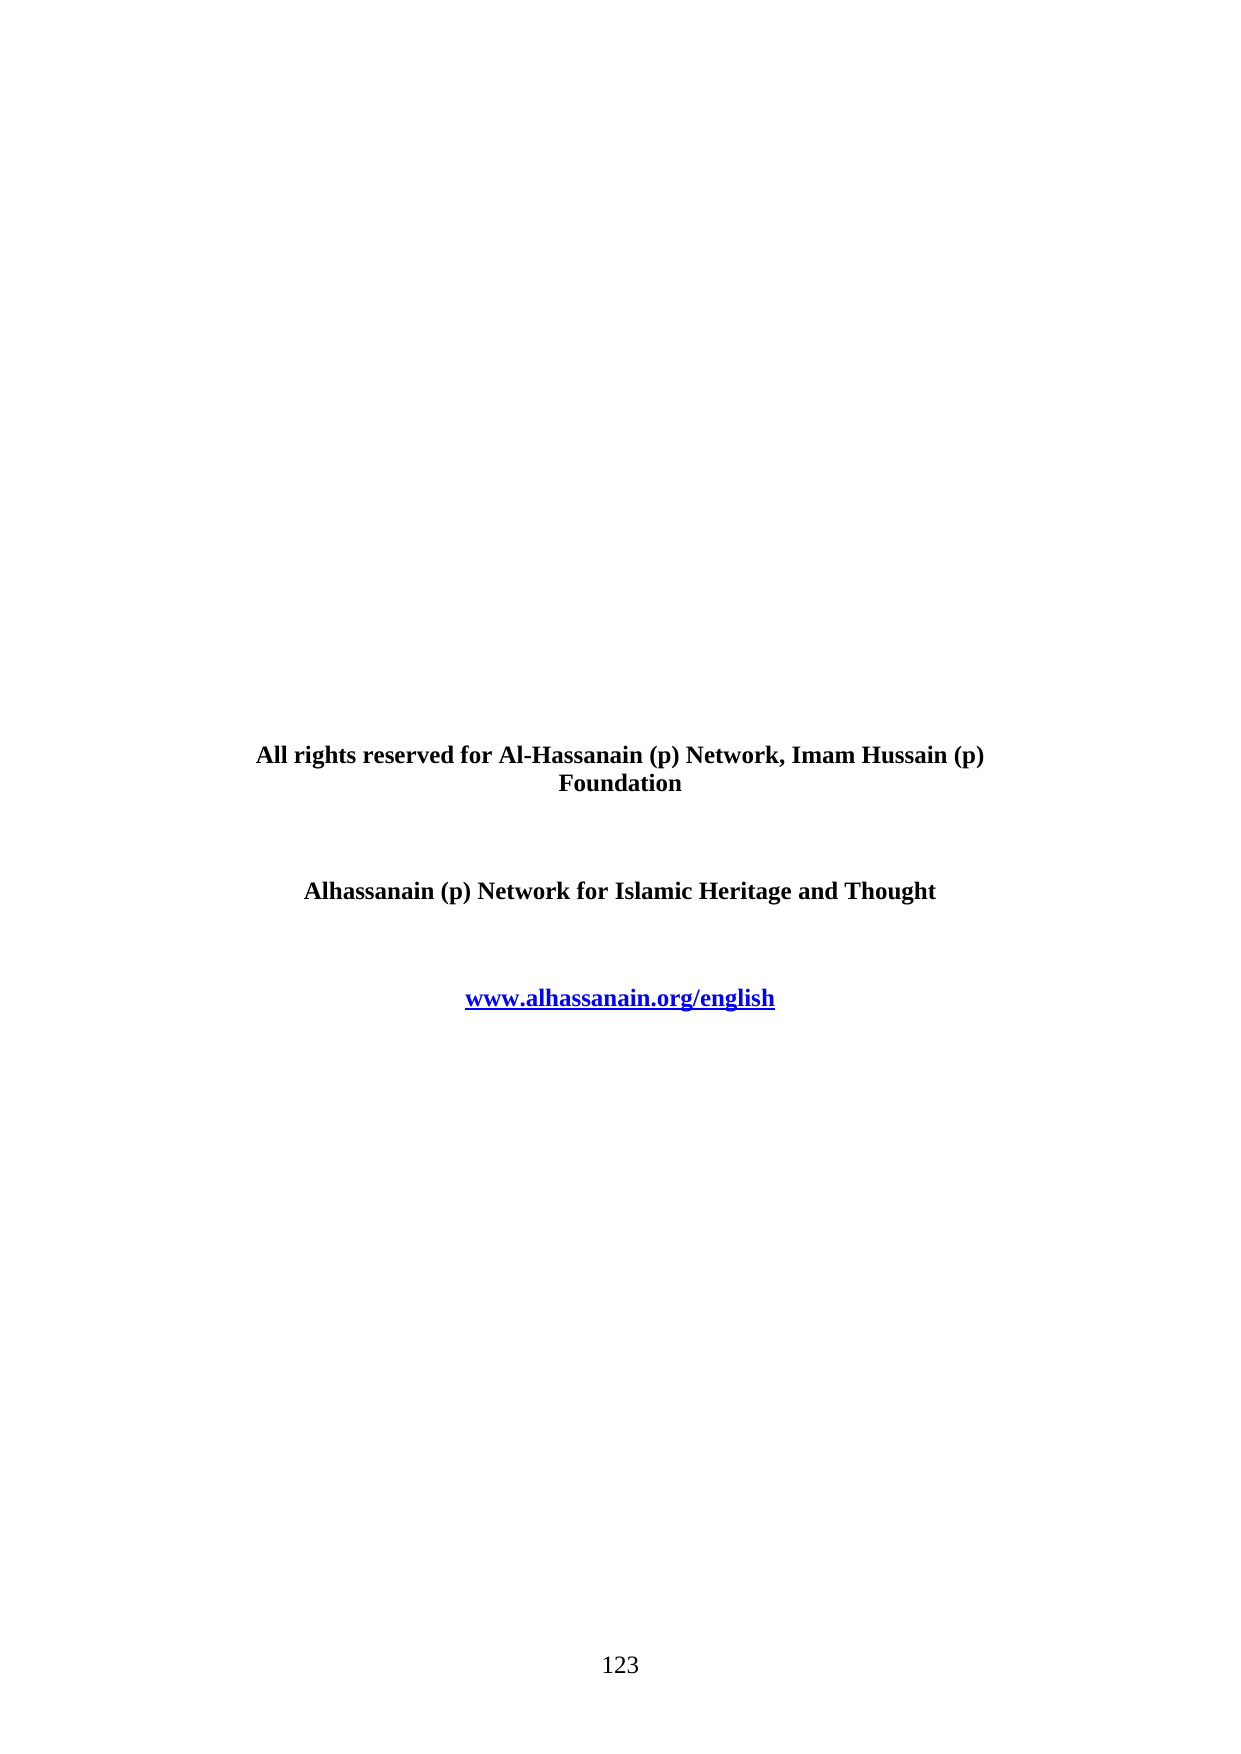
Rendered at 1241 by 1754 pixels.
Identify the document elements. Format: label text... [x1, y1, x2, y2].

text Alhassanain (p) Network for Islamic Heritage and Thought [236, 876, 1004, 905]
text All rights reserved for Al-Hassanain (p) Network, Imam Hussain (p) Foundation [236, 740, 1004, 797]
text www.alhassanain.org/english [236, 983, 1004, 1012]
